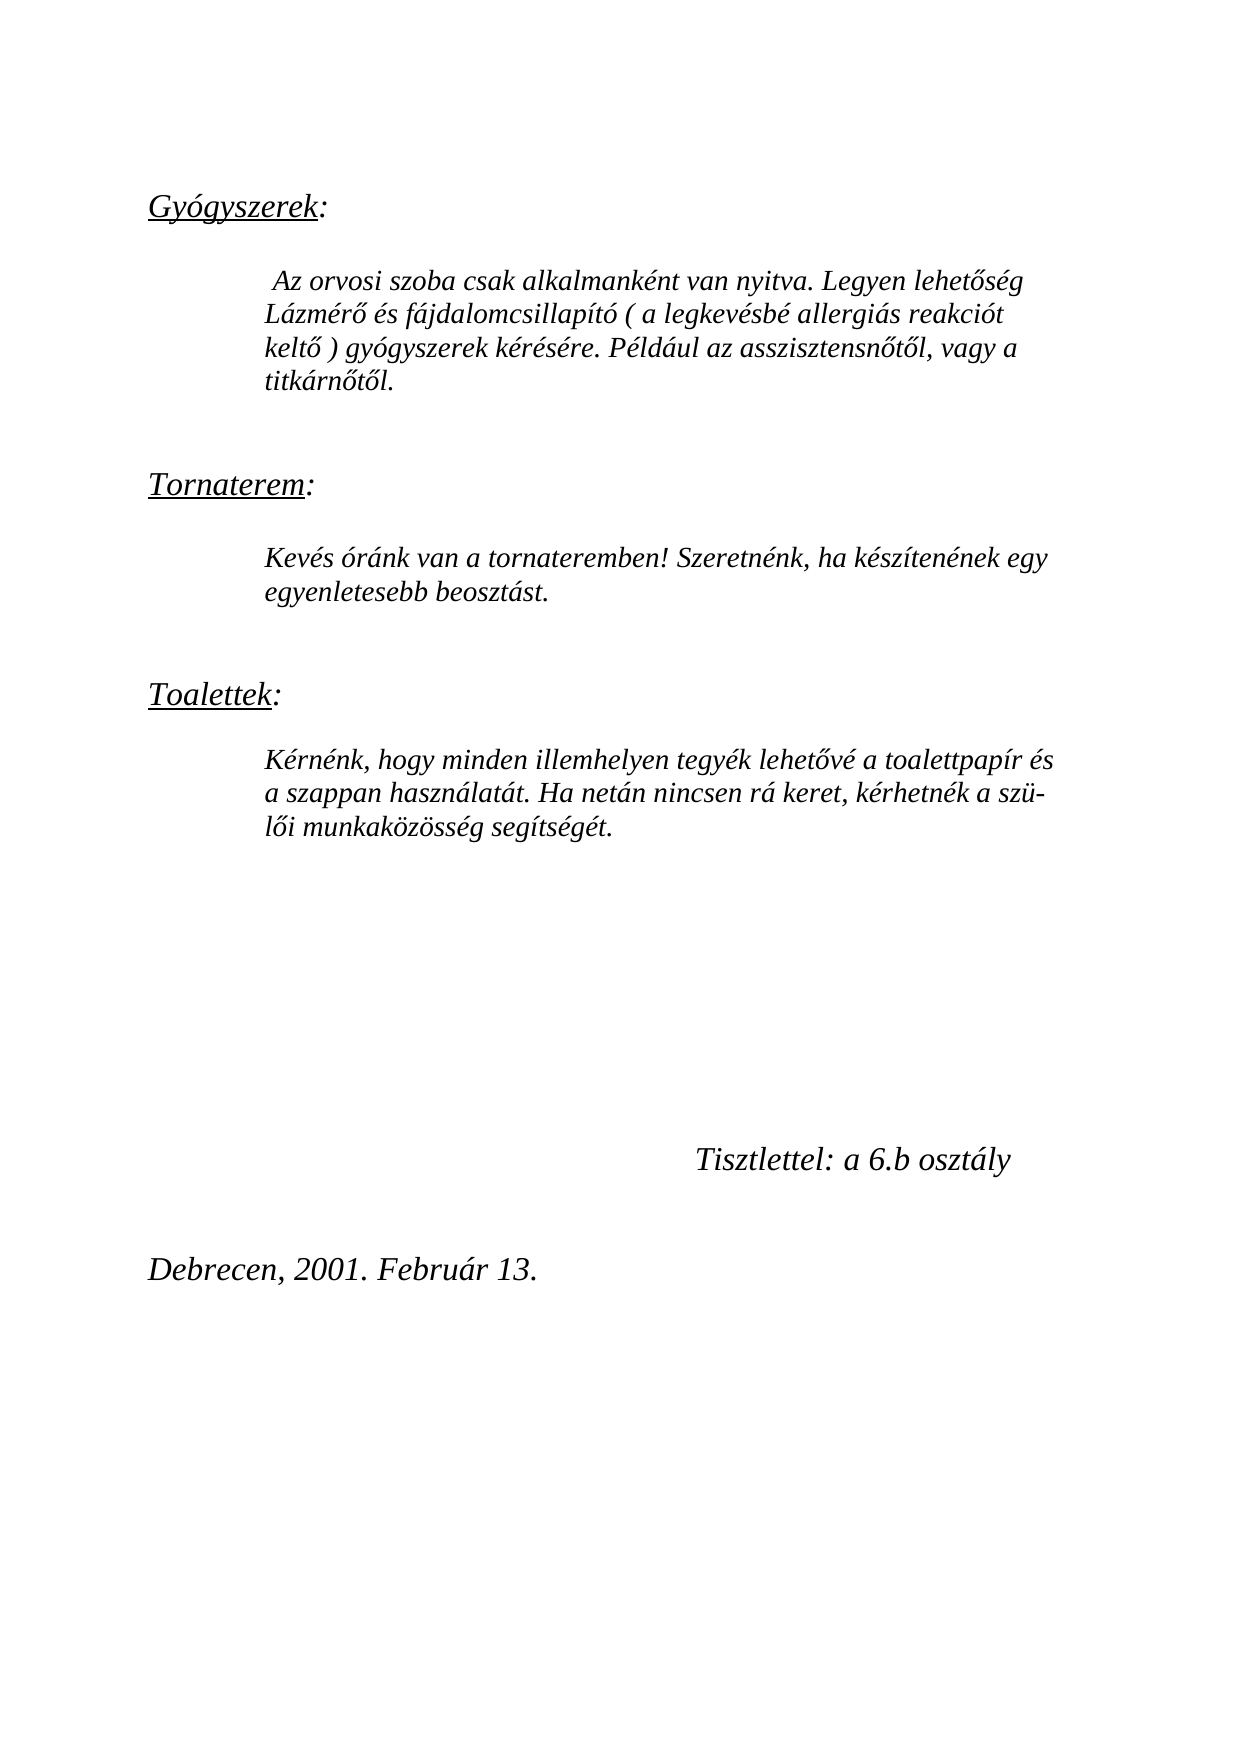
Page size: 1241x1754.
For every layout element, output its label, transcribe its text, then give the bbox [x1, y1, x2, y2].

text Az orvosi szoba csak alkalmanként van nyitva. Legyen lehetőség [148, 263, 1093, 296]
text Tisztlettel: a 6.b osztály [148, 1139, 1093, 1178]
text keltő ) gyógyszerek kérésére. Például az asszisztensnőtől, vagy a [148, 330, 1093, 363]
text a szappan használatát. Ha netán nincsen rá keret, kérhetnék a szü- [148, 775, 1093, 809]
text Kérnénk, hogy minden illemhelyen tegyék lehetővé a toalettpapír és [148, 742, 1093, 775]
subtitle Kevés óránk van a tornateremben! Szeretnénk, ha készítenének egy [148, 541, 1093, 574]
text Tornaterem: [148, 464, 1093, 502]
text Debrecen, 2001. Február 13. [148, 1250, 1093, 1288]
text Lázmérő és fájdalomcsillapító ( a legkevésbé allergiás reakciót [148, 296, 1093, 330]
text Gyógyszerek: [148, 186, 1093, 224]
text lői munkaközösség segítségét. [148, 809, 1093, 842]
text titkárnőtől. [148, 363, 1093, 397]
text Toalettek: [148, 675, 1093, 713]
text egyenletesebb beosztást. [148, 574, 1093, 608]
